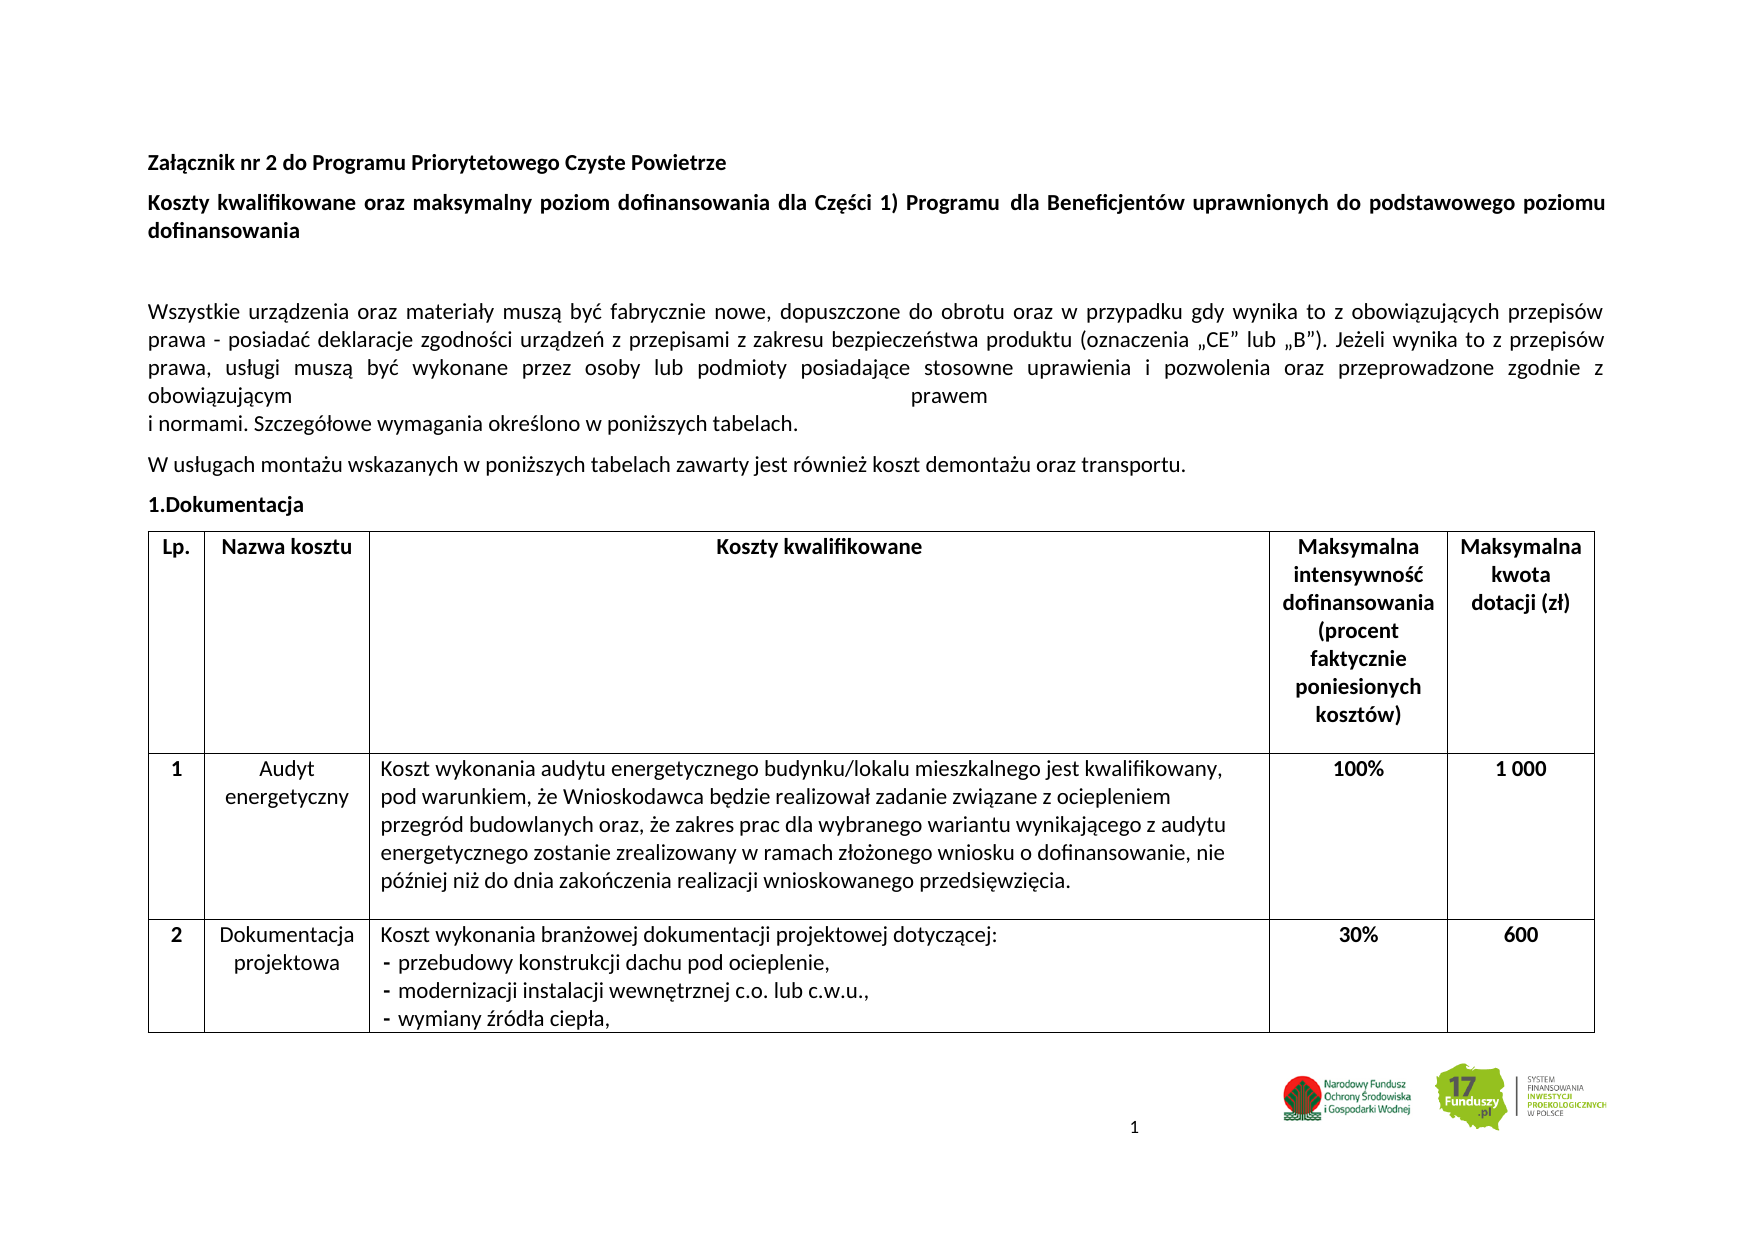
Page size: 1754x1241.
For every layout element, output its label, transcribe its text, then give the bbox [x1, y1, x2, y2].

picture [1270, 1061, 1607, 1133]
table_header Maksymalna kwota dotacji (zł) [1448, 532, 1594, 753]
table_cell Audyt energetyczny [205, 754, 369, 919]
table_cell 100% [1270, 754, 1447, 919]
table_cell 1 [149, 754, 204, 919]
table_cell 600 [1448, 920, 1594, 1032]
table_cell Koszt wykonania audytu energetycznego budynku/lokalu mieszkalnego jest kwalifikowany, pod warunkiem, że Wnioskodawca będzie realizował zadanie związane z ociepleniem przegród budowlanych oraz, że zakres prac dla wybranego wariantu wynikającego z audytu energetycznego zostanie zrealizowany w ramach złożonego wniosku o dofinansowanie, nie później niż do dnia zakończenia realizacji wnioskowanego przedsięwzięcia. [370, 754, 1269, 919]
text Wszystkie urządzenia oraz materiały muszą być fabrycznie nowe, dopuszczone do obrotu oraz w przypadku gdy wynika to z obowiązujących przepisów prawa - posiadać deklaracje zgodności urządzeń z przepisami z zakresu bezpieczeństwa produktu (oznaczenia „CE” lub „B”). Jeżeli wynika to z przepisów prawa, usługi muszą być wykonane przez osoby lub podmioty posiadające stosowne uprawienia i pozwolenia oraz przeprowadzone zgodnie z obowiązującym prawem i normami. Szczegółowe wymagania określono w poniższych tabelach. [148, 297, 1606, 437]
table_header Nazwa kosztu [205, 532, 369, 753]
table_cell 1 000 [1448, 754, 1594, 919]
table_cell 2 [149, 920, 204, 1032]
text Załącznik nr 2 do Programu Priorytetowego Czyste Powietrze [148, 148, 1606, 176]
table_header Koszty kwalifikowane [370, 532, 1269, 753]
table_header Lp. [149, 532, 204, 753]
table_cell 30% [1270, 920, 1447, 1032]
table_header Maksymalna intensywność dofinansowania (procent faktycznie poniesionych kosztów) [1270, 532, 1447, 753]
text Koszty kwalifikowane oraz maksymalny poziom dofinansowania dla Części 1) Programu dla Beneficjentów uprawnionych do podstawowego poziomu dofinansowania [148, 188, 1606, 244]
text 1.Dokumentacja [148, 490, 1606, 518]
text W usługach montażu wskazanych w poniższych tabelach zawarty jest również koszt demontażu oraz transportu. [148, 450, 1606, 478]
table_cell Dokumentacja projektowa [205, 920, 369, 1032]
